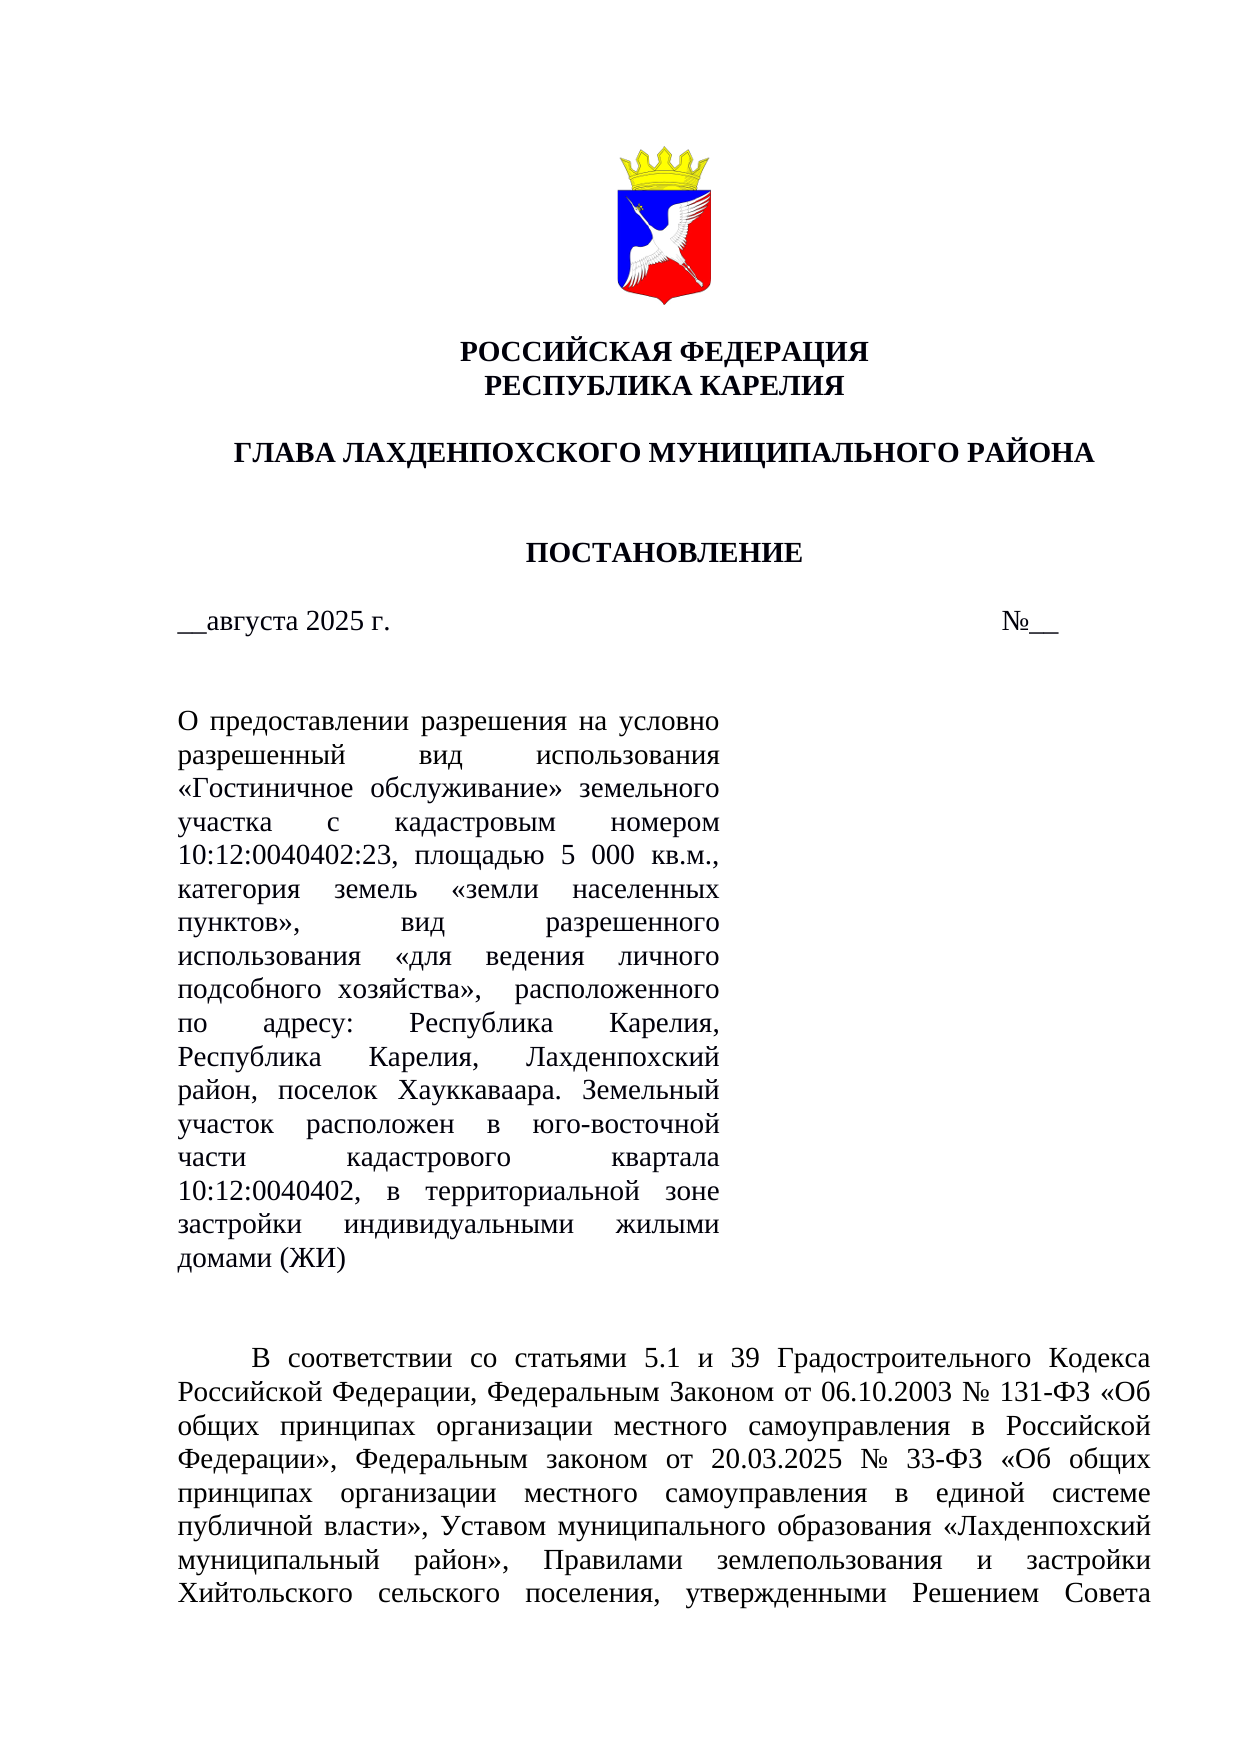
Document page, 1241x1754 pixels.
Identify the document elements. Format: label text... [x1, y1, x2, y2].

text О предоставлении разрешения на условно разрешенный вид использования «Гостиничное обслуживание» земельного участка с кадастровым номером 10:12:0040402:23, площадью 5 000 кв.м., категория земель «земли населенных пунктов», вид разрешенного использования «для ведения личного подсобного хозяйства», расположенного по адресу: Республика Карелия, Республика Карелия, Лахденпохский район, поселок Хауккаваара. Земельный участок расположен в юго-восточной части кадастрового квартала 10:12:0040402, в территориальной зоне застройки индивидуальными жилыми домами (ЖИ) [177, 703, 720, 1273]
text ПОСТАНОВЛЕНИЕ [177, 536, 1152, 569]
text РЕСПУБЛИКА КАРЕЛИЯ [177, 368, 1152, 401]
text __августа 2025 г. №__ [177, 603, 1152, 636]
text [177, 1341, 1152, 1609]
text РОССИЙСКАЯ ФЕДЕРАЦИЯ [177, 334, 1152, 368]
text ГЛАВА ЛАХДЕНПОХСКОГО МУНИЦИПАЛЬНОГО РАЙОНА [177, 435, 1152, 468]
